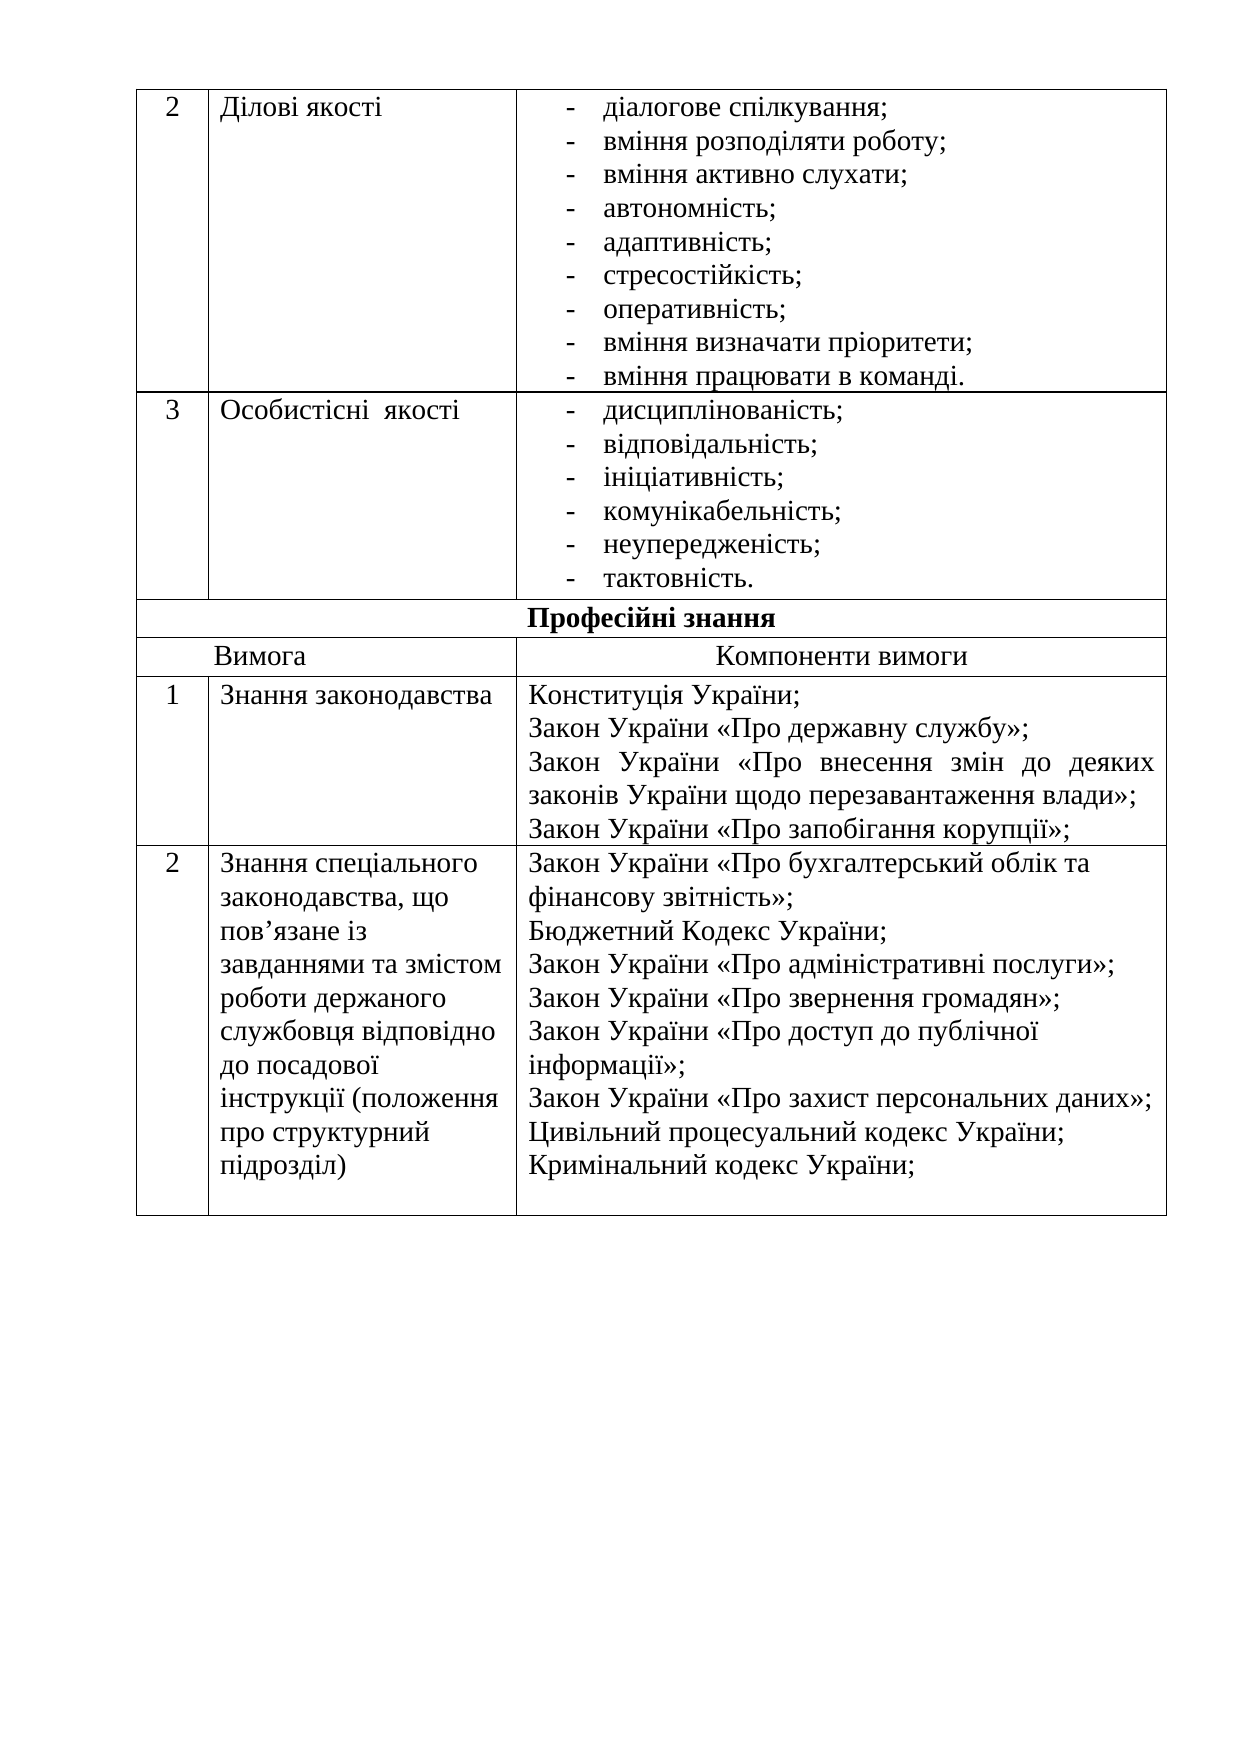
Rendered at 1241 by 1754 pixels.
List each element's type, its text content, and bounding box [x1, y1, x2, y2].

table_cell Вимога [137, 638, 516, 676]
table_cell 3 [137, 393, 208, 599]
table_cell 2 [137, 90, 208, 391]
table_cell Ділові якості [209, 90, 516, 391]
table_cell діалогове спілкування; вміння розподіляти роботу; вміння активно слухати; автономність; адаптивність; стресостійкість; оперативність; вміння визначати пріоритети; вміння працювати в команді. [517, 90, 1166, 391]
table_cell 1 [137, 677, 208, 844]
table_cell Закон України «Про бухгалтерський облік та фінансову звітність»; Бюджетний Кодекс України; Закон України «Про адміністративні послуги»; Закон України «Про звернення громадян»; Закон України «Про доступ до публічної інформації»; Закон України «Про захист персональних даних»; Цивільний процесуальний кодекс України; Кримінальний кодекс України; [517, 846, 1166, 1214]
table_cell Особистісні якості [209, 393, 516, 599]
table_cell Знання законодавства [209, 677, 516, 844]
table_cell Компоненти вимоги [517, 638, 1166, 676]
table_cell Знання спеціального законодавства, що пов’язане із завданнями та змістом роботи держаного службовця відповідно до посадової інструкції (положення про структурний підрозділ) [209, 846, 516, 1214]
table_cell Конституція України; Закон України «Про державну службу»; Закон України «Про внесення змін до деяких законів України щодо перезавантаження влади»; Закон України «Про запобігання корупції»; [517, 677, 1166, 844]
table_cell 2 [137, 846, 208, 1214]
table_cell Професійні знання [137, 600, 1166, 637]
table_cell дисциплінованість; відповідальність; ініціативність; комунікабельність; неупередженість; тактовність. [517, 393, 1166, 599]
